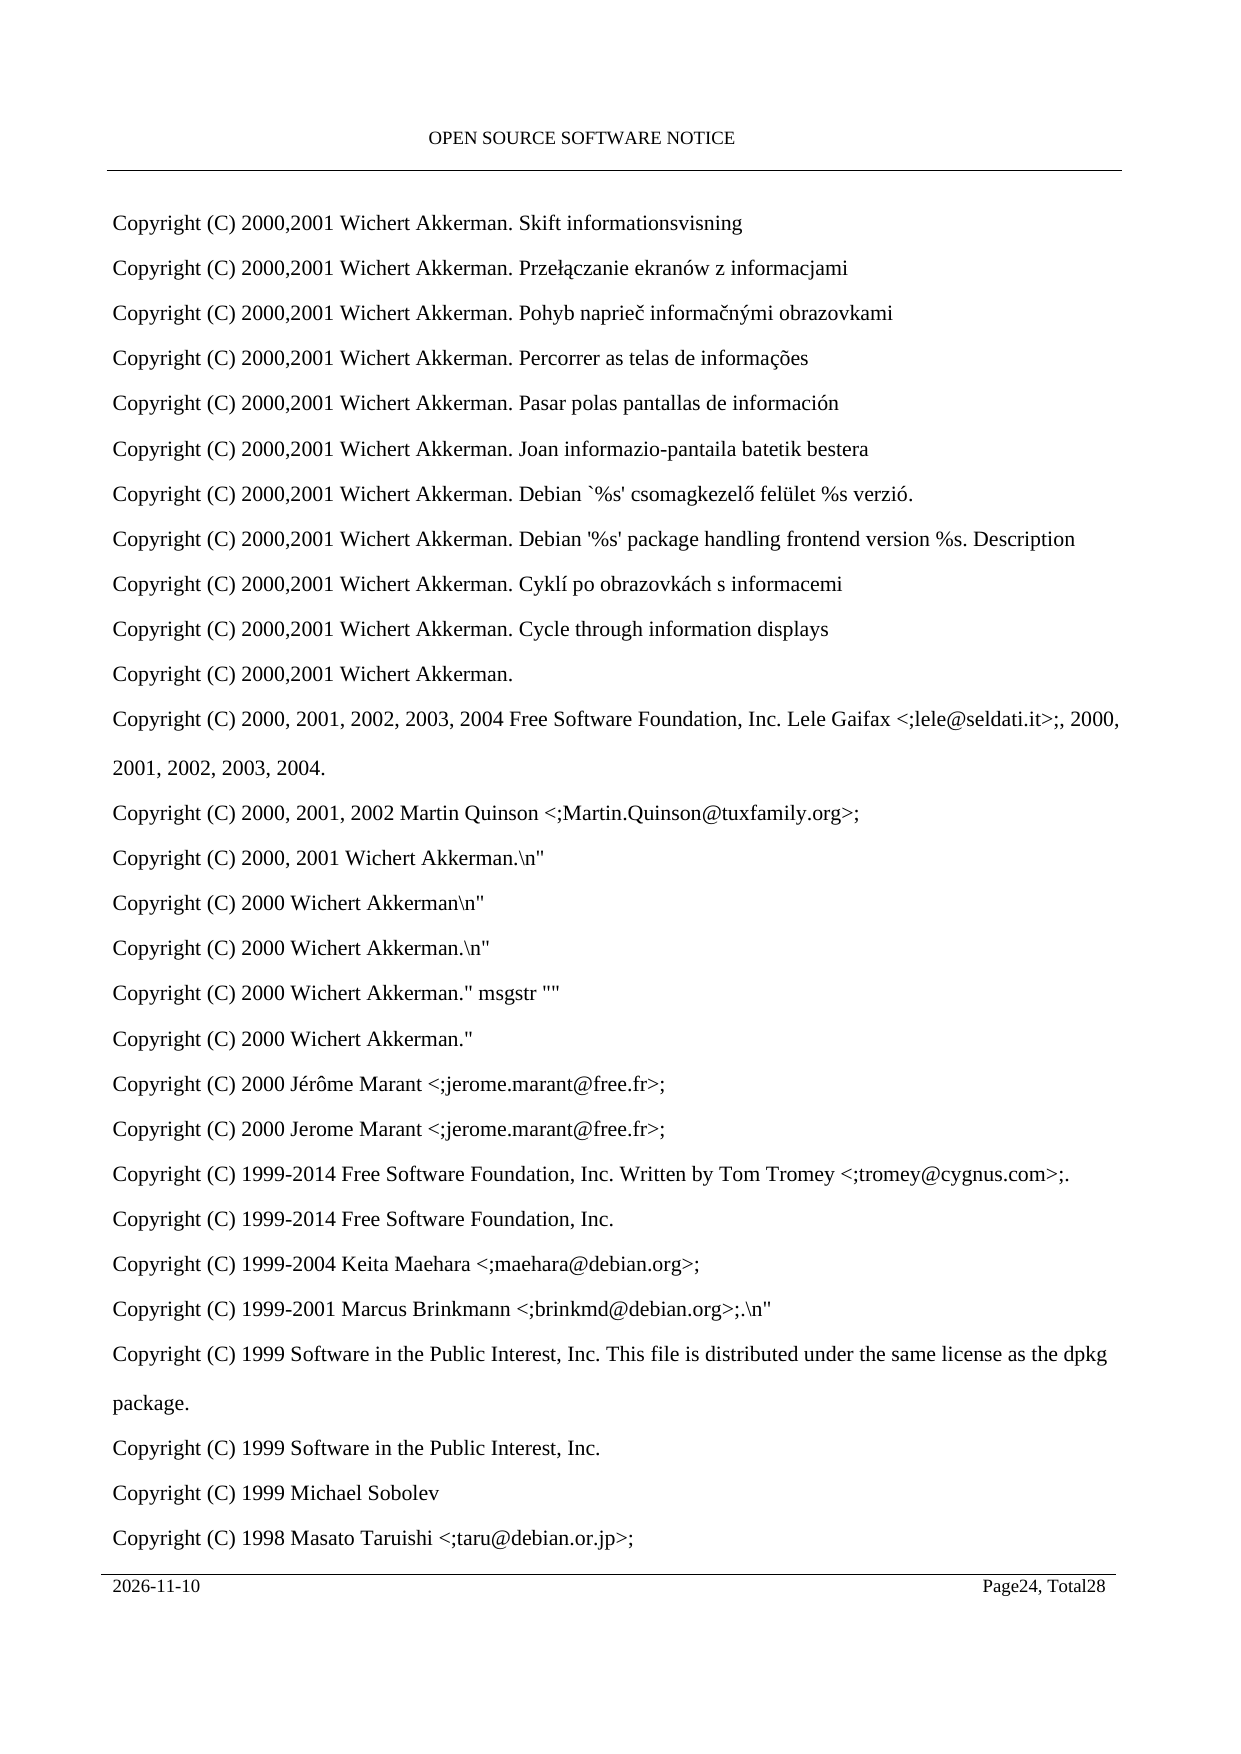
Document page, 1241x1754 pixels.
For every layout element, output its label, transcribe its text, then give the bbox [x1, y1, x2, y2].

text Copyright (C) 2000,2001 Wichert Akkerman. Cyklí po obrazovkách s informacemi [112, 567, 1128, 600]
text Copyright (C) 2000,2001 Wichert Akkerman. [112, 657, 1128, 690]
text Copyright (C) 1999 Software in the Public Interest, Inc. This file is distributed under the same license as the dpkg package. [112, 1338, 1128, 1419]
text Copyright (C) 1999-2004 Keita Maehara <;maehara@debian.org>; [112, 1247, 1128, 1280]
text Copyright (C) 2000,2001 Wichert Akkerman. Joan informazio-pantaila batetik bestera [112, 432, 1128, 464]
text Copyright (C) 2000, 2001, 2002 Martin Quinson <;Martin.Quinson@tuxfamily.org>; [112, 796, 1128, 829]
text Copyright (C) 2000,2001 Wichert Akkerman. Debian `%s' csomagkezelő felület %s verzió. [112, 477, 1128, 509]
text Copyright (C) 2000,2001 Wichert Akkerman. Debian '%s' package handling frontend version %s. Description [112, 522, 1128, 554]
text Copyright (C) 1999-2014 Free Software Foundation, Inc. [112, 1202, 1128, 1235]
text Copyright (C) 2000, 2001, 2002, 2003, 2004 Free Software Foundation, Inc. Lele Gaifax <;lele@seldati.it>;, 2000, 2001, 2002, 2003, 2004. [112, 702, 1128, 784]
text Copyright (C) 1998 Masato Taruishi <;taru@debian.or.jp>; [112, 1522, 1128, 1554]
text Copyright (C) 2000 Wichert Akkerman." [112, 1022, 1128, 1054]
text Copyright (C) 2000,2001 Wichert Akkerman. Skift informationsvisning [112, 206, 1128, 239]
text Copyright (C) 2000 Jérôme Marant <;jerome.marant@free.fr>; [112, 1067, 1128, 1099]
text Copyright (C) 2000 Wichert Akkerman\n" [112, 887, 1128, 919]
text Copyright (C) 1999 Michael Sobolev [112, 1477, 1128, 1509]
text Copyright (C) 1999-2014 Free Software Foundation, Inc. Written by Tom Tromey <;tromey@cygnus.com>;. [112, 1157, 1128, 1190]
text Copyright (C) 2000,2001 Wichert Akkerman. Cycle through information displays [112, 612, 1128, 645]
text Copyright (C) 2000,2001 Wichert Akkerman. Percorrer as telas de informações [112, 342, 1128, 374]
text Copyright (C) 2000,2001 Wichert Akkerman. Pohyb naprieč informačnými obrazovkami [112, 297, 1128, 329]
text Copyright (C) 2000 Wichert Akkerman." msgstr "" [112, 977, 1128, 1009]
text Copyright (C) 1999-2001 Marcus Brinkmann <;brinkmd@debian.org>;.\n" [112, 1292, 1128, 1325]
text Copyright (C) 2000,2001 Wichert Akkerman. Pasar polas pantallas de información [112, 387, 1128, 419]
text Copyright (C) 2000 Jerome Marant <;jerome.marant@free.fr>; [112, 1112, 1128, 1144]
text Copyright (C) 1999 Software in the Public Interest, Inc. [112, 1431, 1128, 1464]
text Copyright (C) 2000,2001 Wichert Akkerman. Przełączanie ekranów z informacjami [112, 251, 1128, 284]
text Copyright (C) 2000 Wichert Akkerman.\n" [112, 932, 1128, 964]
text Copyright (C) 2000, 2001 Wichert Akkerman.\n" [112, 841, 1128, 874]
